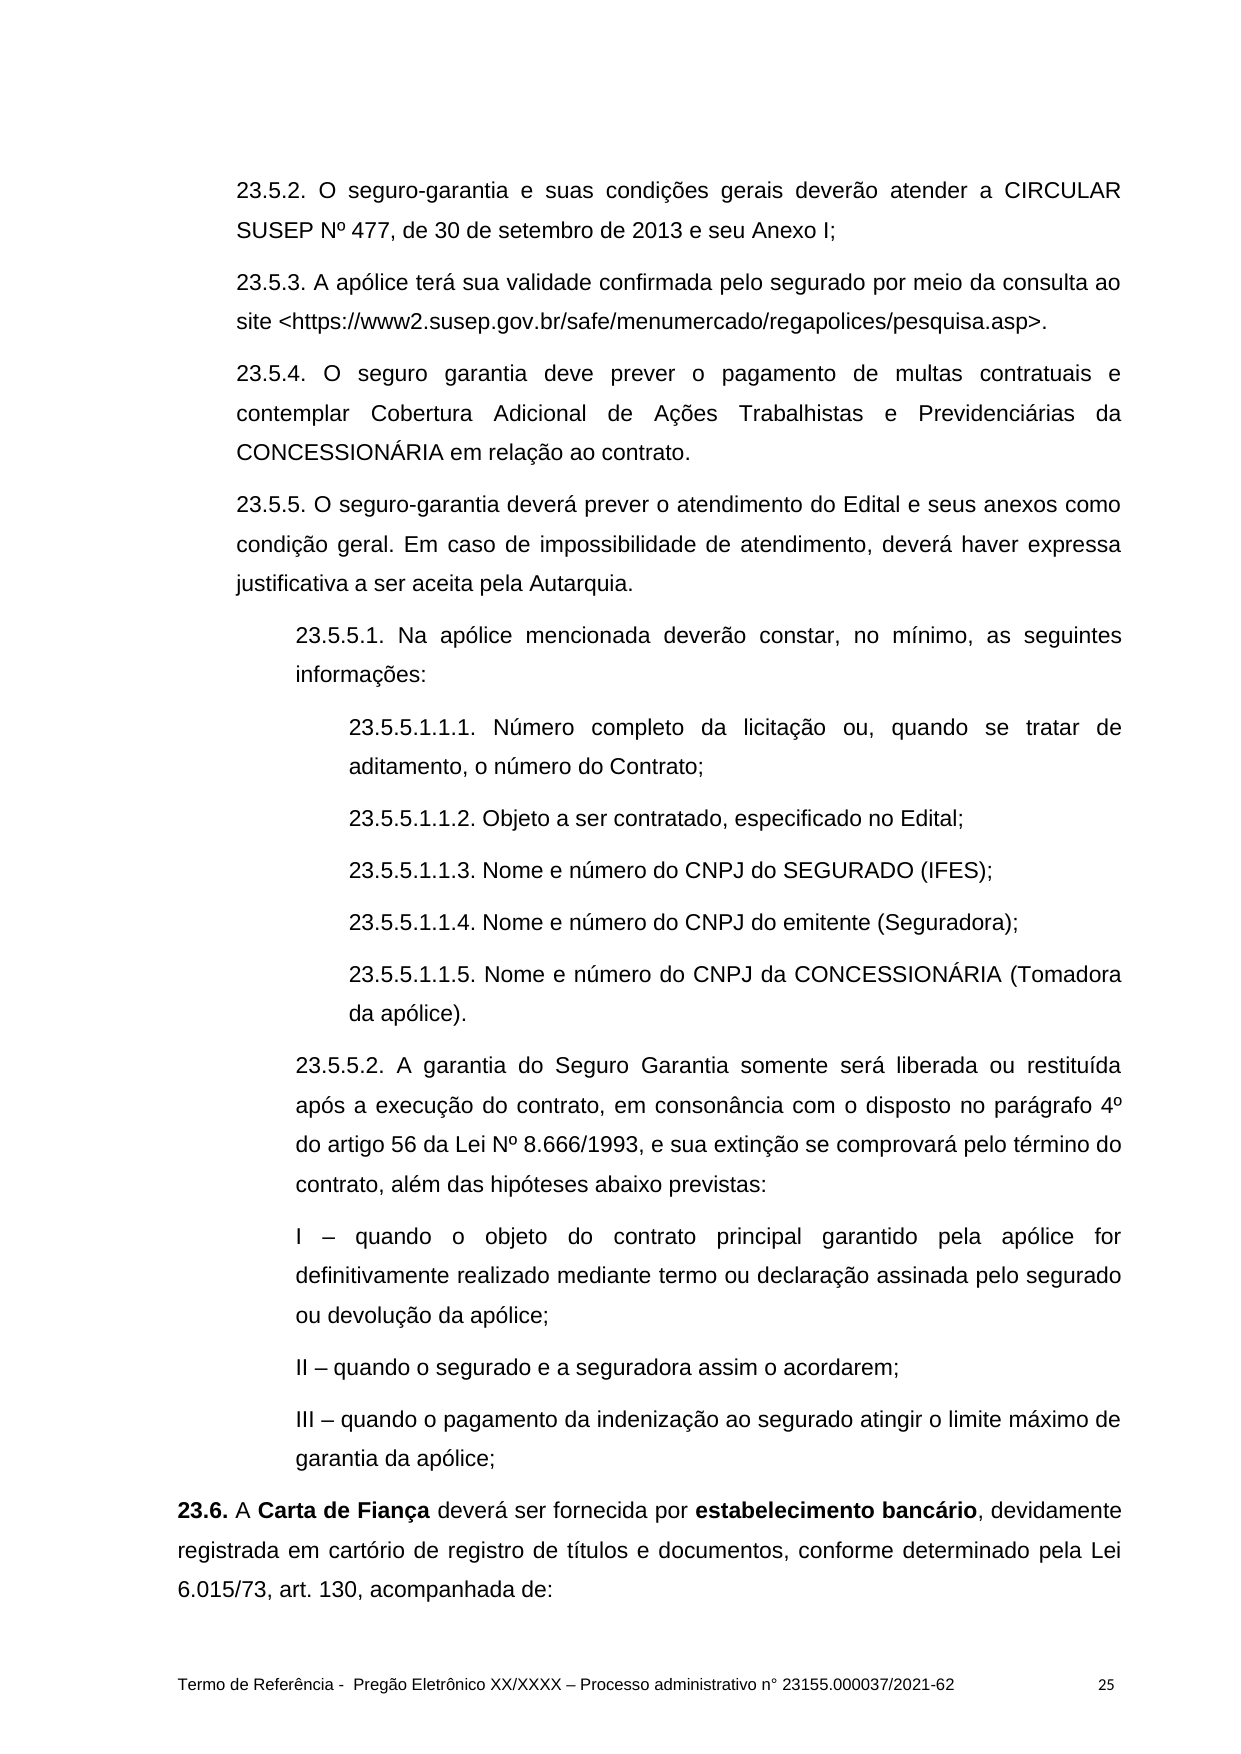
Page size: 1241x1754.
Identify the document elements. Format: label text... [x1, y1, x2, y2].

text 23.5.5.1.1.3. Nome e número do CNPJ do SEGURADO (IFES); [348, 857, 1122, 883]
text 23.5.5.1. Na apólice mencionada deverão constar, no mínimo, as seguintes informações: [295, 622, 1122, 688]
text II – quando o segurado e a seguradora assim o acordarem; [295, 1354, 1122, 1380]
text 23.6. A Carta de Fiança deverá ser fornecida por estabelecimento bancário, devidamente registrada em cartório de registro de títulos e documentos, conforme determinado pela Lei 6.015/73, art. 130, acompanhada de: [177, 1497, 1122, 1602]
text 23.5.5.2. A garantia do Seguro Garantia somente será liberada ou restituída após a execução do contrato, em consonância com o disposto no parágrafo 4º do artigo 56 da Lei Nº 8.666/1993, e sua extinção se comprovará pelo término do contrato, além das hipóteses abaixo previstas: [295, 1052, 1122, 1197]
text 23.5.5.1.1.4. Nome e número do CNPJ do emitente (Seguradora); [348, 909, 1122, 935]
text 23.5.5.1.1.1. Número completo da licitação ou, quando se tratar de aditamento, o número do Contrato; [348, 713, 1122, 779]
text 23.5.5.1.1.5. Nome e número do CNPJ da CONCESSIONÁRIA (Tomadora da apólice). [348, 961, 1122, 1027]
text 23.5.5.1.1.2. Objeto a ser contratado, especificado no Edital; [348, 805, 1122, 831]
text 23.5.5. O seguro-garantia deverá prever o atendimento do Edital e seus anexos como condição geral. Em caso de impossibilidade de atendimento, deverá haver expressa justificativa a ser aceita pela Autarquia. [236, 491, 1122, 596]
text 23.5.4. O seguro garantia deve prever o pagamento de multas contratuais e contemplar Cobertura Adicional de Ações Trabalhistas e Previdenciárias da CONCESSIONÁRIA em relação ao contrato. [236, 360, 1122, 465]
text III – quando o pagamento da indenização ao segurado atingir o limite máximo de garantia da apólice; [295, 1406, 1122, 1471]
text 23.5.2. O seguro-garantia e suas condições gerais deverão atender a CIRCULAR SUSEP Nº 477, de 30 de setembro de 2013 e seu Anexo I; [236, 177, 1122, 243]
text I – quando o objeto do contrato principal garantido pela apólice for definitivamente realizado mediante termo ou declaração assinada pelo segurado ou devolução da apólice; [295, 1223, 1122, 1328]
text 23.5.3. A apólice terá sua validade confirmada pelo segurado por meio da consulta ao site <https://www2.susep.gov.br/safe/menumercado/regapolices/pesquisa.asp>. [236, 269, 1122, 334]
